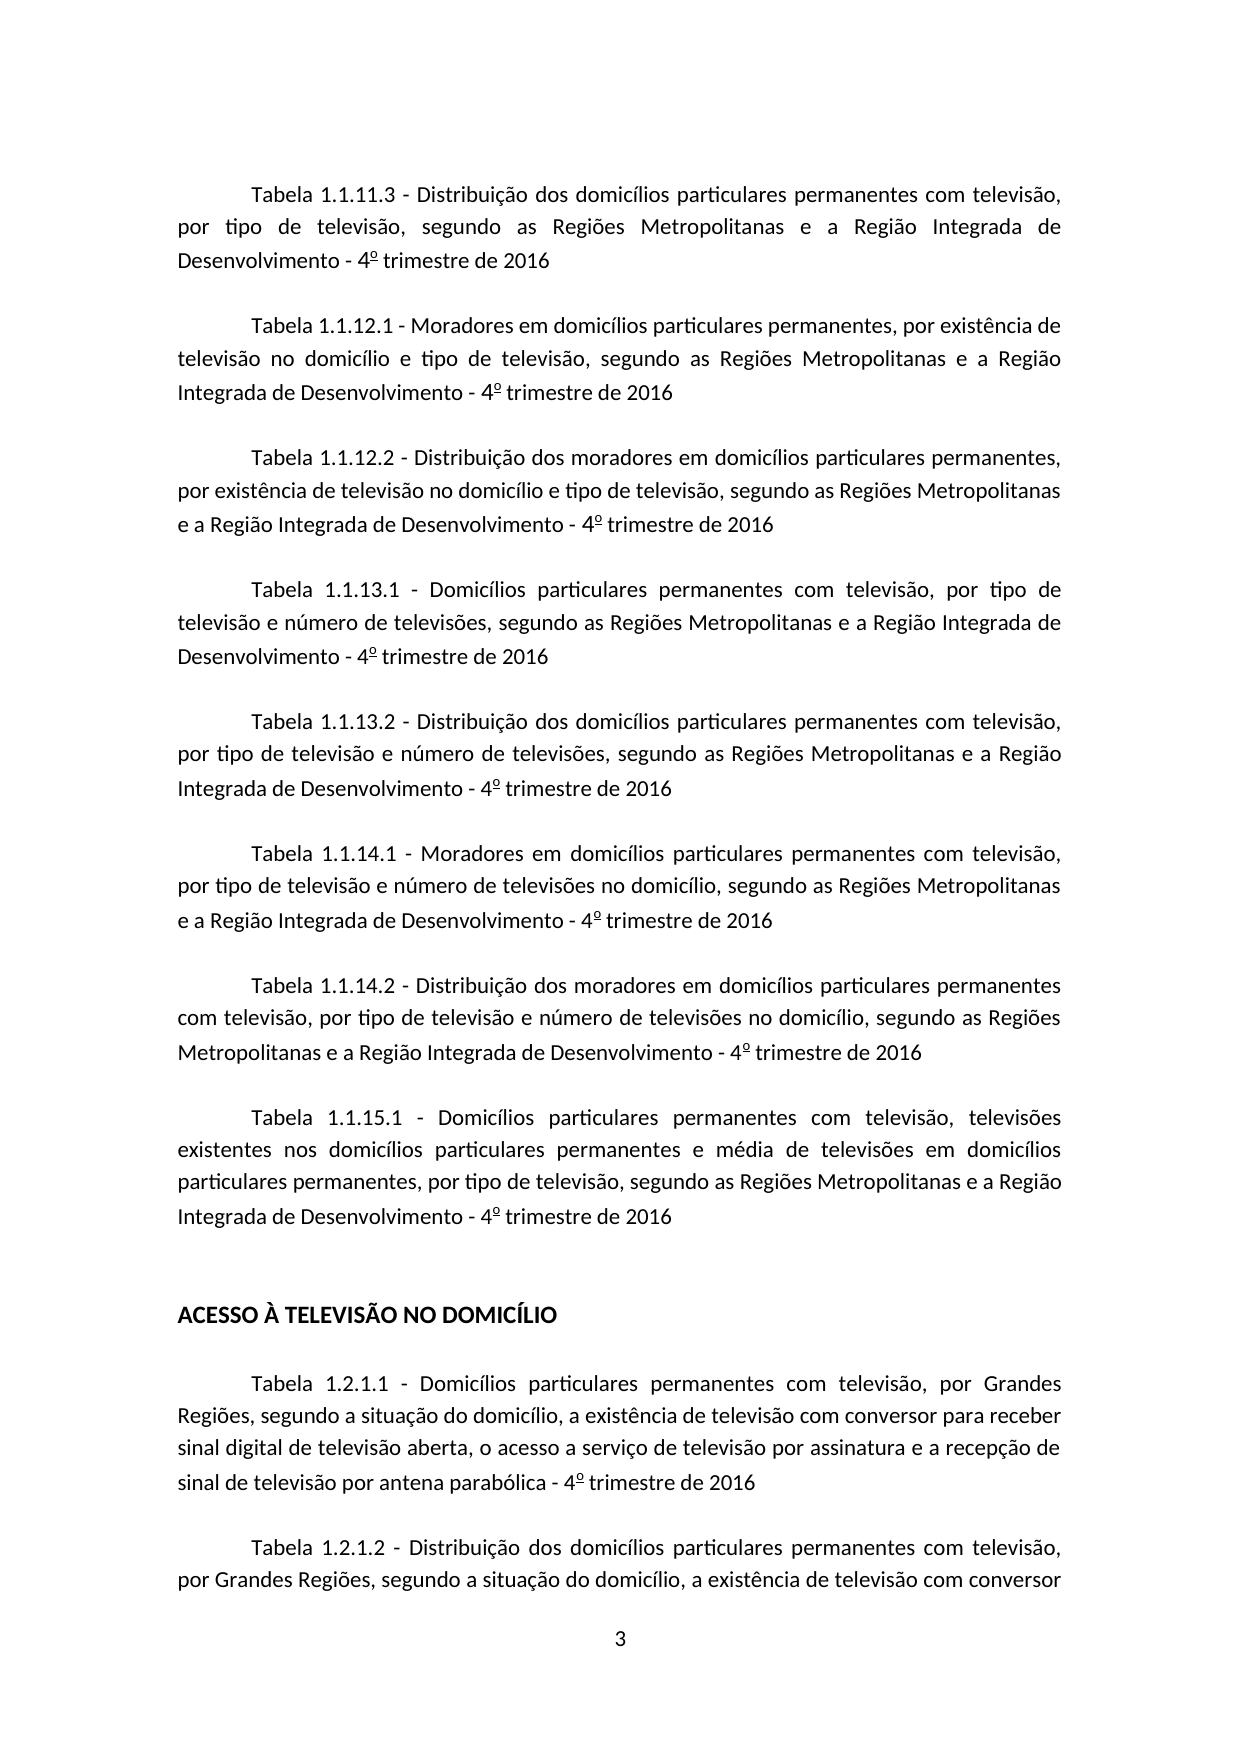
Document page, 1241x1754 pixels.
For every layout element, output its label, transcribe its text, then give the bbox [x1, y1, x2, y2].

text ACESSO À TELEVISÃO NO DOMICÍLIO [177, 1299, 1063, 1330]
text Tabela 1.1.15.1 - Domicílios particulares permanentes com televisão, televisões existentes nos domicílios particulares permanentes e média de televisões em domicílios particulares permanentes, por tipo de televisão, segundo as Regiões Metropolitanas e a Região Integrada de Desenvolvimento - 4o trimestre de 2016 [177, 1103, 1063, 1230]
text Tabela 1.1.14.2 - Distribuição dos moradores em domicílios particulares permanentes com televisão, por tipo de televisão e número de televisões no domicílio, segundo as Regiões Metropolitanas e a Região Integrada de Desenvolvimento - 4o trimestre de 2016 [177, 971, 1063, 1066]
text Tabela 1.1.14.1 - Moradores em domicílios particulares permanentes com televisão, por tipo de televisão e número de televisões no domicílio, segundo as Regiões Metropolitanas e a Região Integrada de Desenvolvimento - 4o trimestre de 2016 [177, 839, 1063, 934]
text Tabela 1.2.1.1 - Domicílios particulares permanentes com televisão, por Grandes Regiões, segundo a situação do domicílio, a existência de televisão com conversor para receber sinal digital de televisão aberta, o acesso a serviço de televisão por assinatura e a recepção de sinal de televisão por antena parabólica - 4o trimestre de 2016 [177, 1369, 1063, 1497]
text Tabela 1.1.13.1 - Domicílios particulares permanentes com televisão, por tipo de televisão e número de televisões, segundo as Regiões Metropolitanas e a Região Integrada de Desenvolvimento - 4o trimestre de 2016 [177, 575, 1063, 671]
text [177, 1533, 1063, 1593]
text Tabela 1.1.13.2 - Distribuição dos domicílios particulares permanentes com televisão, por tipo de televisão e número de televisões, segundo as Regiões Metropolitanas e a Região Integrada de Desenvolvimento - 4o trimestre de 2016 [177, 707, 1063, 802]
text Tabela 1.1.11.3 - Distribuição dos domicílios particulares permanentes com televisão, por tipo de televisão, segundo as Regiões Metropolitanas e a Região Integrada de Desenvolvimento - 4o trimestre de 2016 [177, 180, 1063, 275]
text Tabela 1.1.12.2 - Distribuição dos moradores em domicílios particulares permanentes, por existência de televisão no domicílio e tipo de televisão, segundo as Regiões Metropolitanas e a Região Integrada de Desenvolvimento - 4o trimestre de 2016 [177, 443, 1063, 539]
text Tabela 1.1.12.1 - Moradores em domicílios particulares permanentes, por existência de televisão no domicílio e tipo de televisão, segundo as Regiões Metropolitanas e a Região Integrada de Desenvolvimento - 4o trimestre de 2016 [177, 312, 1063, 407]
